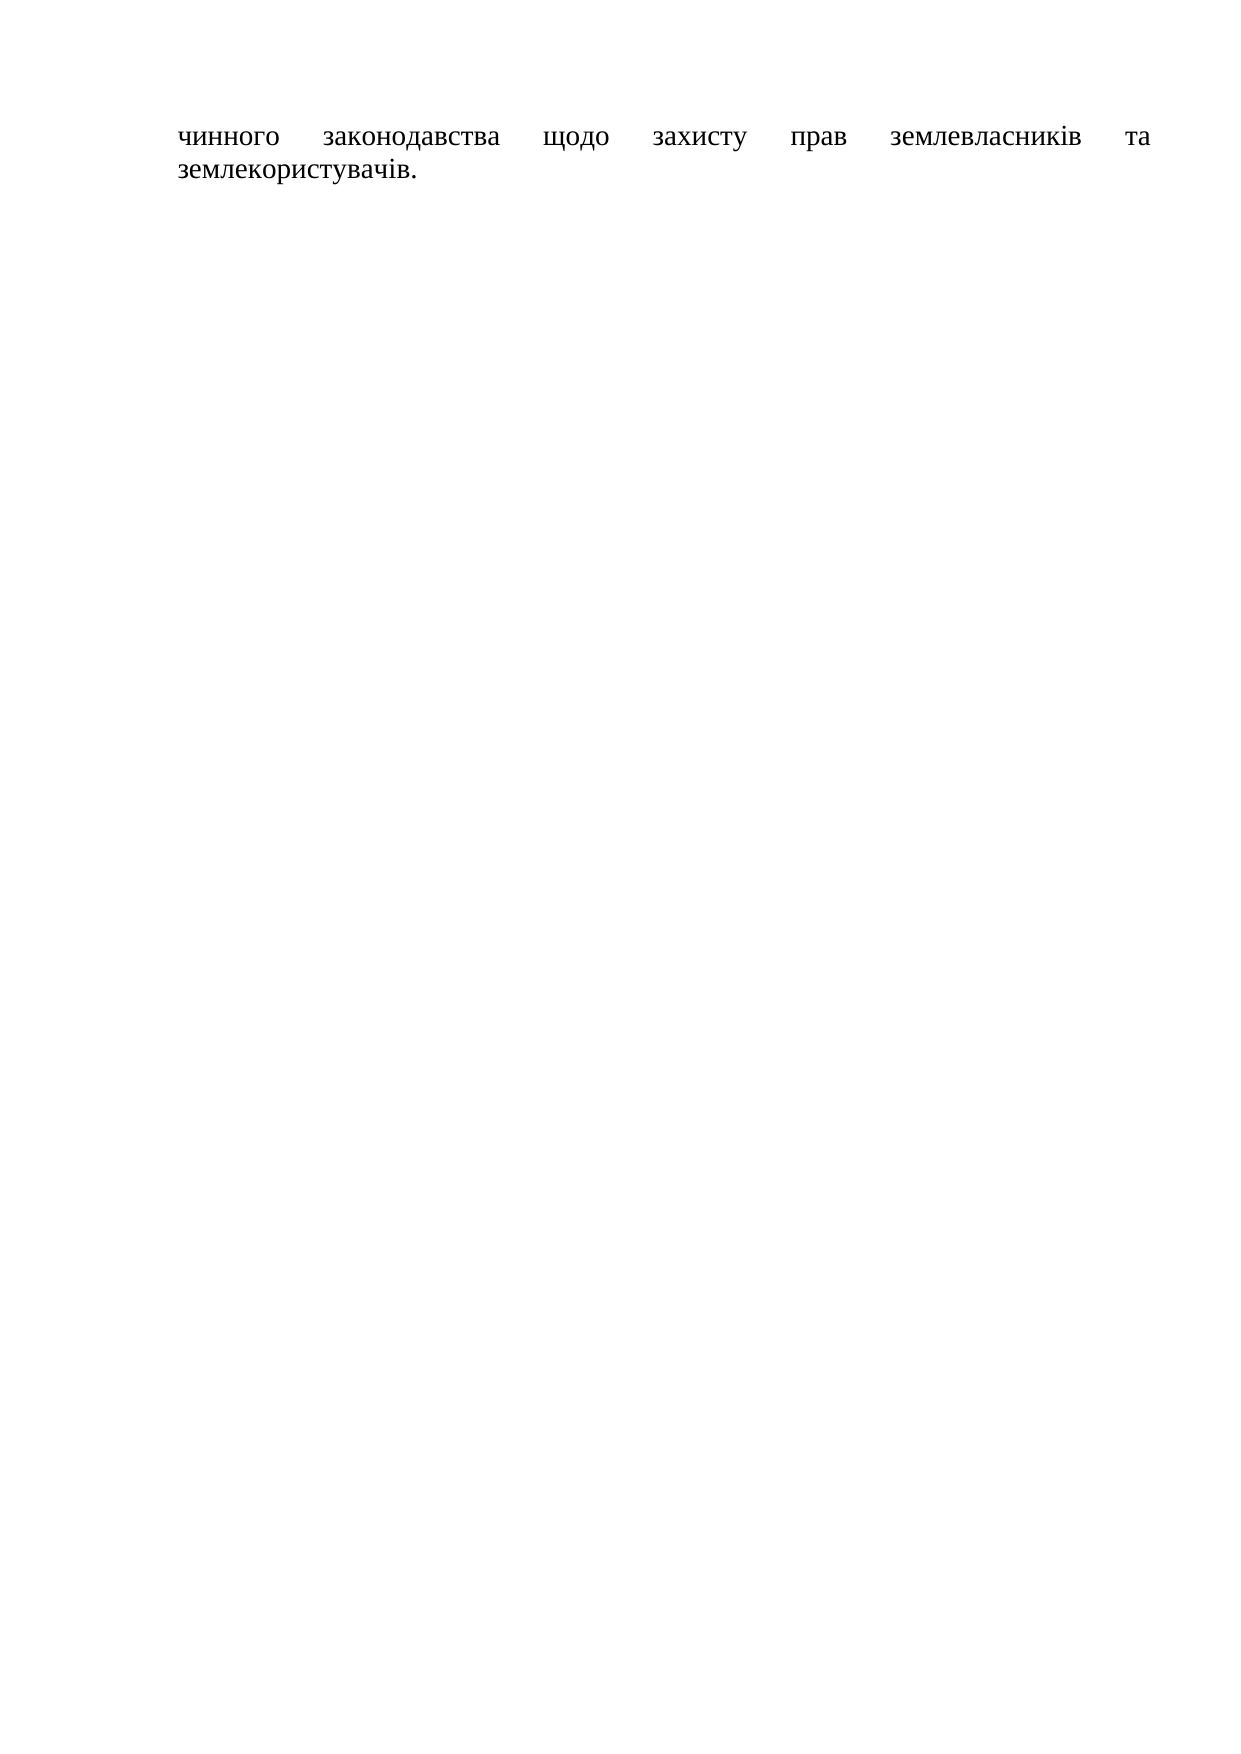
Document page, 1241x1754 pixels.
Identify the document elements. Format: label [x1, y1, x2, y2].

text [177, 118, 1152, 185]
